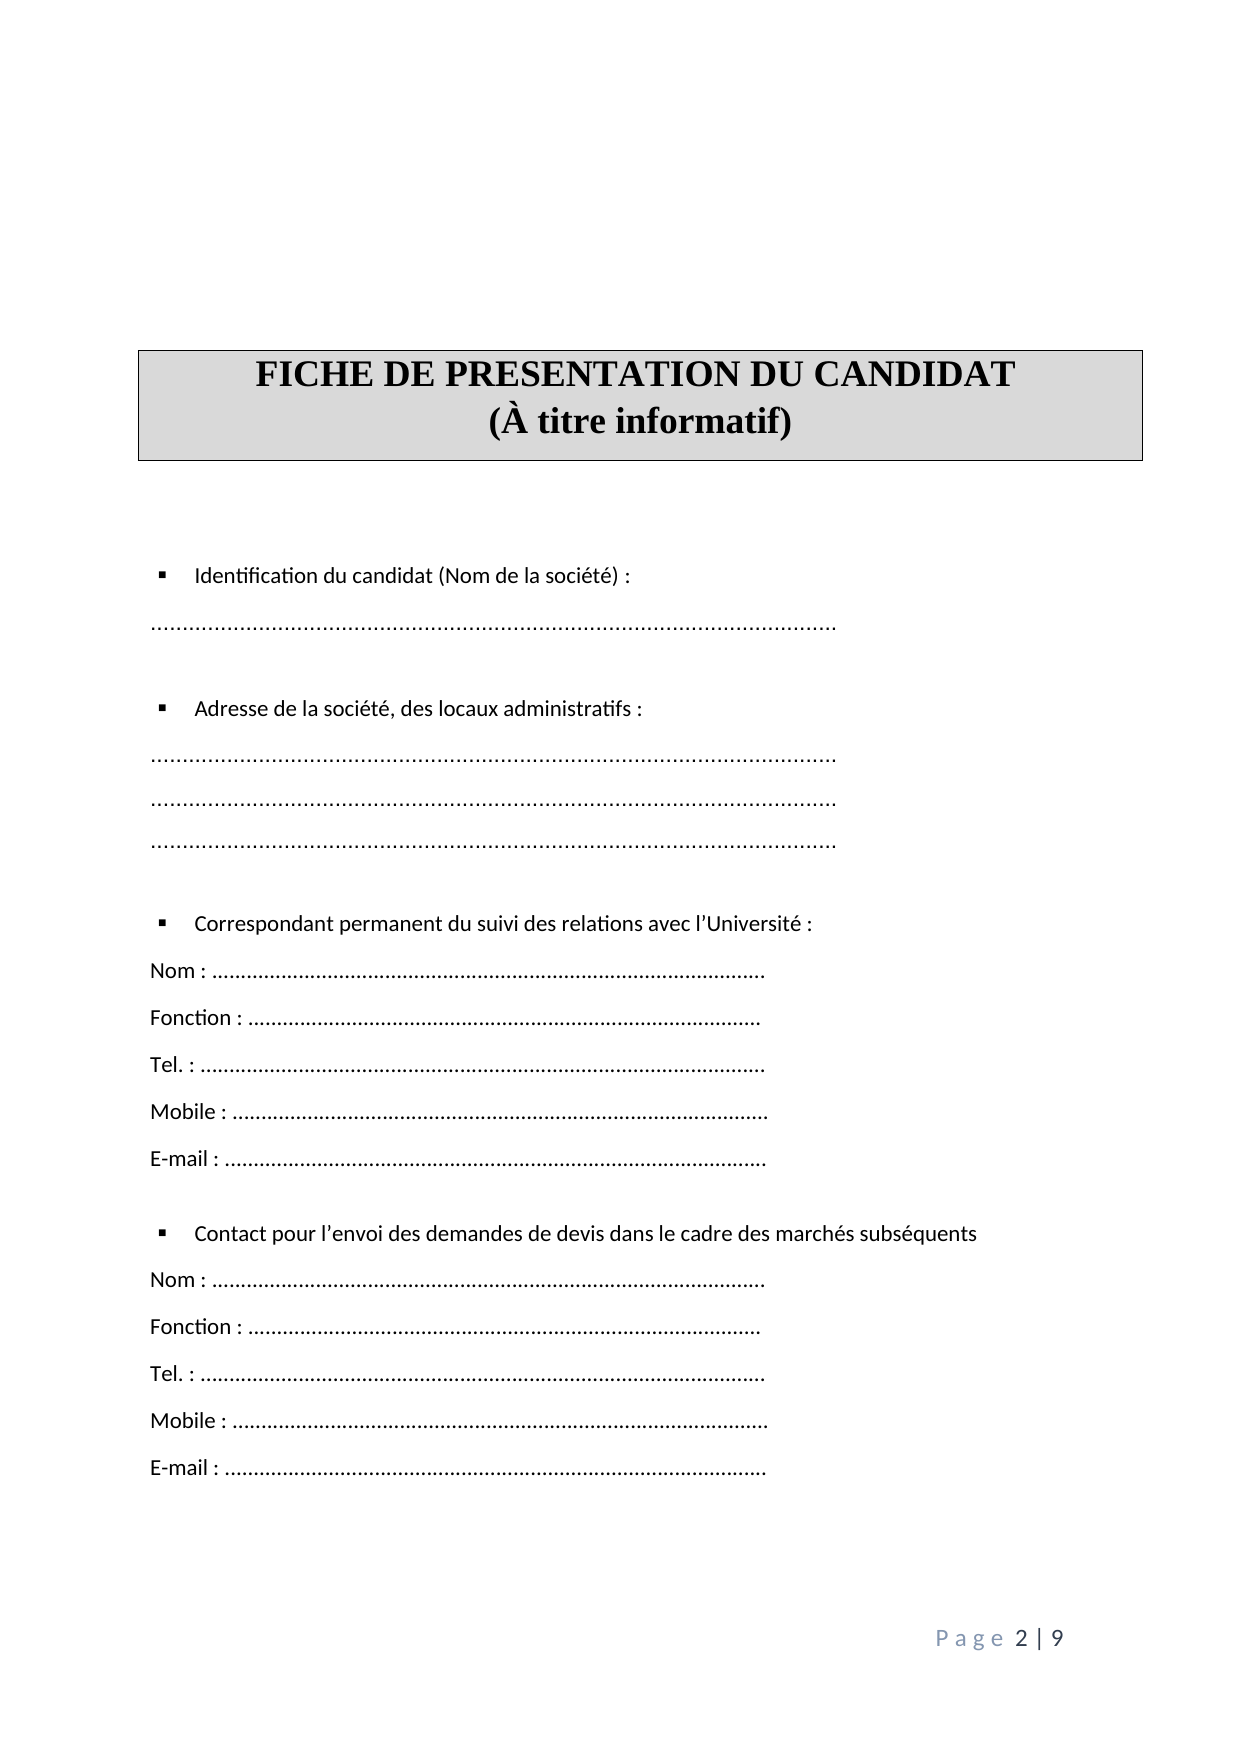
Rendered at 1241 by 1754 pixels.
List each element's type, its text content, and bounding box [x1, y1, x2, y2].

text Mobile : ............................................................................................. [150, 1406, 1090, 1434]
text Mobile : ............................................................................................. [150, 1097, 1090, 1125]
text ............................................................................................................ [150, 608, 1090, 635]
text E-mail : .............................................................................................. [150, 1453, 1090, 1481]
text ............................................................................................................ [150, 827, 1090, 854]
text Fonction : ......................................................................................... [150, 1312, 1090, 1340]
text ............................................................................................................ [150, 784, 1090, 811]
text E-mail : .............................................................................................. [150, 1144, 1090, 1172]
list Adresse de la société, des locaux administratifs : [157, 694, 1090, 723]
text Tel. : .................................................................................................. [150, 1359, 1090, 1387]
text Tel. : .................................................................................................. [150, 1050, 1090, 1078]
list Contact pour l’envoi des demandes de devis dans le cadre des marchés subséquents [157, 1219, 1090, 1247]
text ............................................................................................................ [150, 741, 1090, 768]
text Fonction : ......................................................................................... [150, 1003, 1090, 1031]
table_header FICHE DE PRESENTATION DU CANDIDAT (À titre informatif) [139, 351, 1142, 460]
list Correspondant permanent du suivi des relations avec l’Université : [157, 909, 1090, 937]
text Nom : ................................................................................................ [150, 956, 1090, 984]
text Nom : ................................................................................................ [150, 1266, 1090, 1293]
list Identification du candidat (Nom de la société) : [157, 562, 1090, 590]
